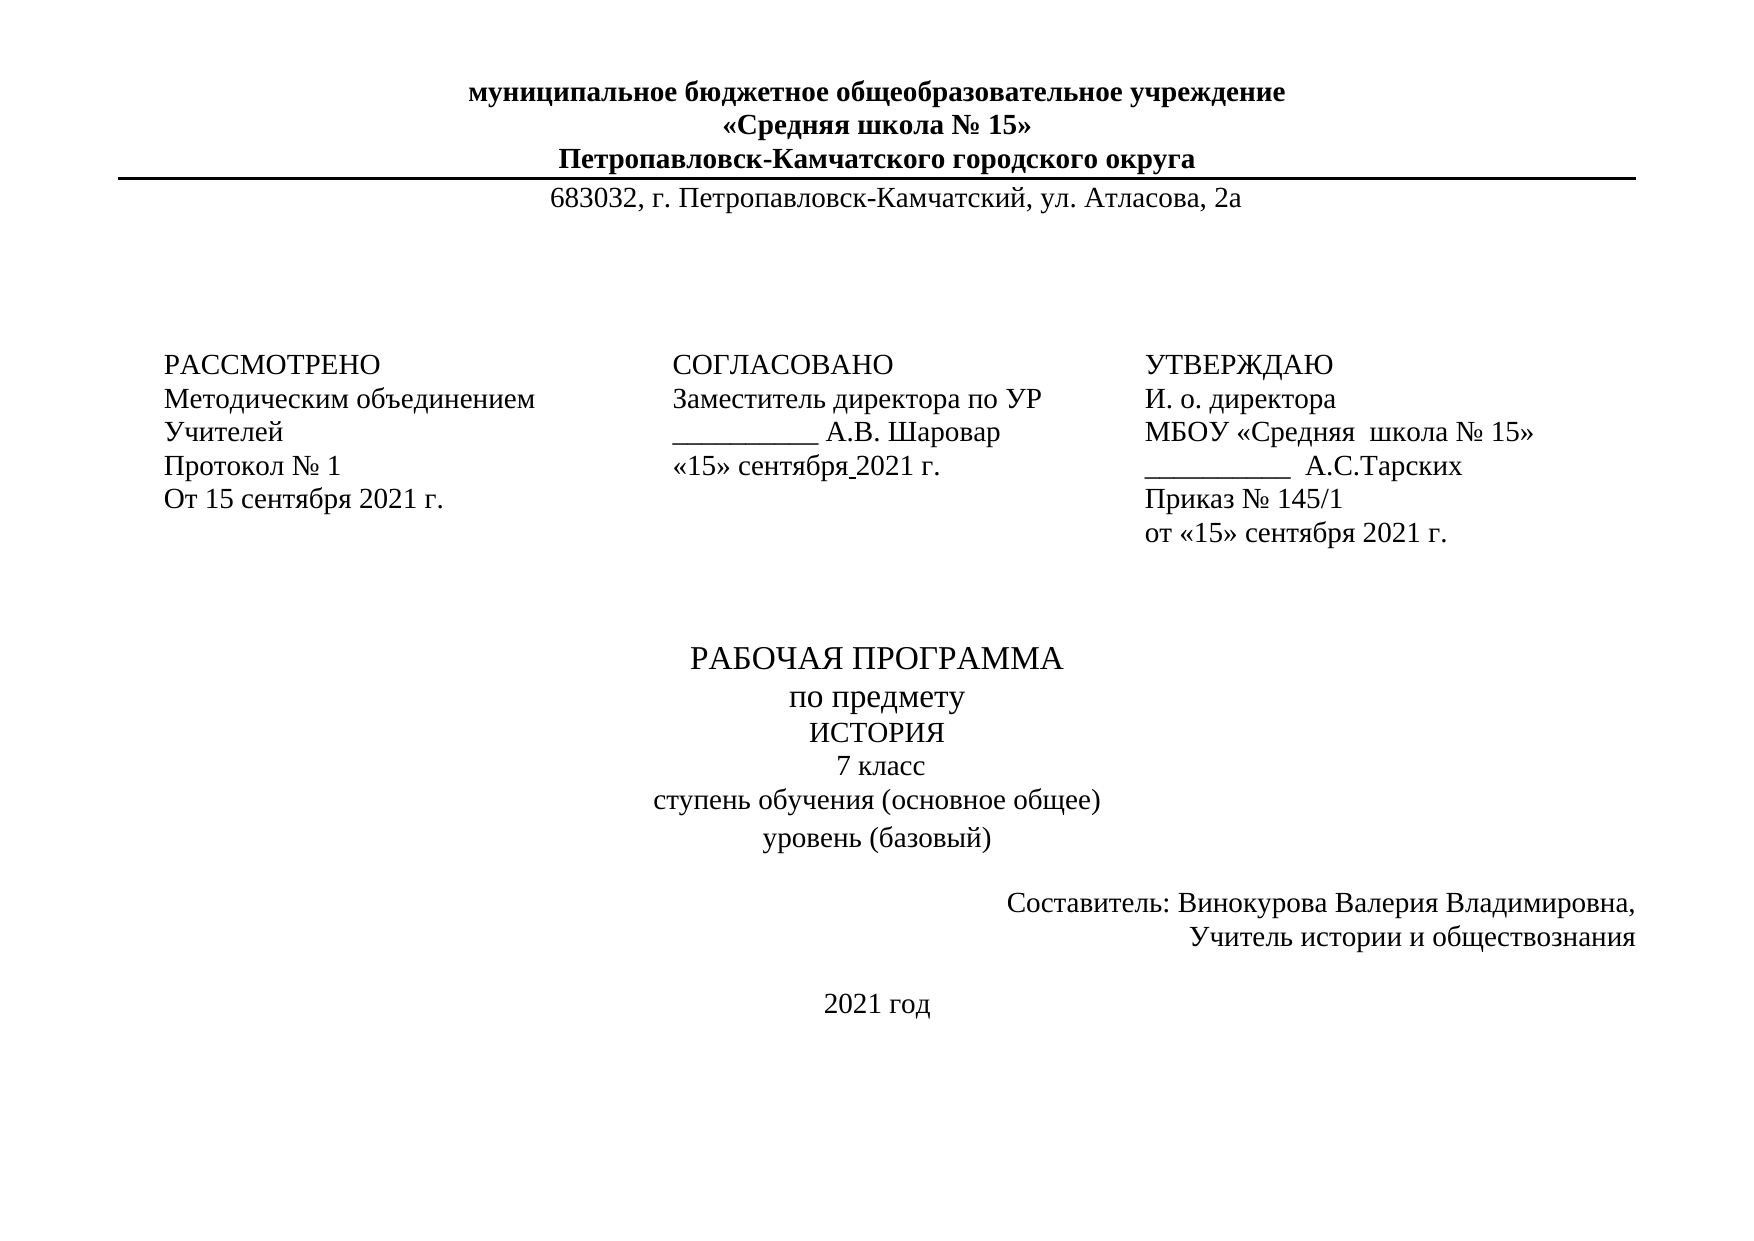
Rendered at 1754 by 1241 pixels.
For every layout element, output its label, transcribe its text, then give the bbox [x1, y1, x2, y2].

text ИСТОРИЯ [118, 715, 1636, 748]
text 7 класс [118, 748, 1636, 782]
table_header РАССМОТРЕНО Методическим объединением Учителей Протокол № 1 От 15 сентября 2021 г. [152, 348, 661, 556]
text муниципальное бюджетное общеобразовательное учреждение [118, 74, 1636, 107]
text «Средняя школа № 15» [118, 107, 1636, 141]
text Составитель: Винокурова Валерия Владимировна, [118, 885, 1636, 919]
text Петропавловск-Камчатского городского округа [118, 141, 1636, 177]
text 683032, г. Петропавловск-Камчатский, ул. Атласова, 2а [156, 180, 1636, 213]
text Учитель истории и обществознания [118, 919, 1636, 952]
text по предмету [118, 676, 1636, 715]
text 2021 год [118, 986, 1636, 1019]
text уровень (базовый) [118, 820, 1636, 854]
text ступень обучения (основное общее) [118, 782, 1636, 815]
table_header СОГЛАСОВАНО Заместитель директора по УР __________ А.В. Шаровар «15» сентября 2021 г. [661, 348, 1133, 556]
table_header УТВЕРЖДАЮ И. о. директора МБОУ «Средняя школа № 15» __________ А.С.Тарских Приказ № 145/1 от «15» сентября 2021 г. [1133, 348, 1666, 556]
text РАБОЧАЯ ПРОГРАММА [118, 638, 1636, 676]
